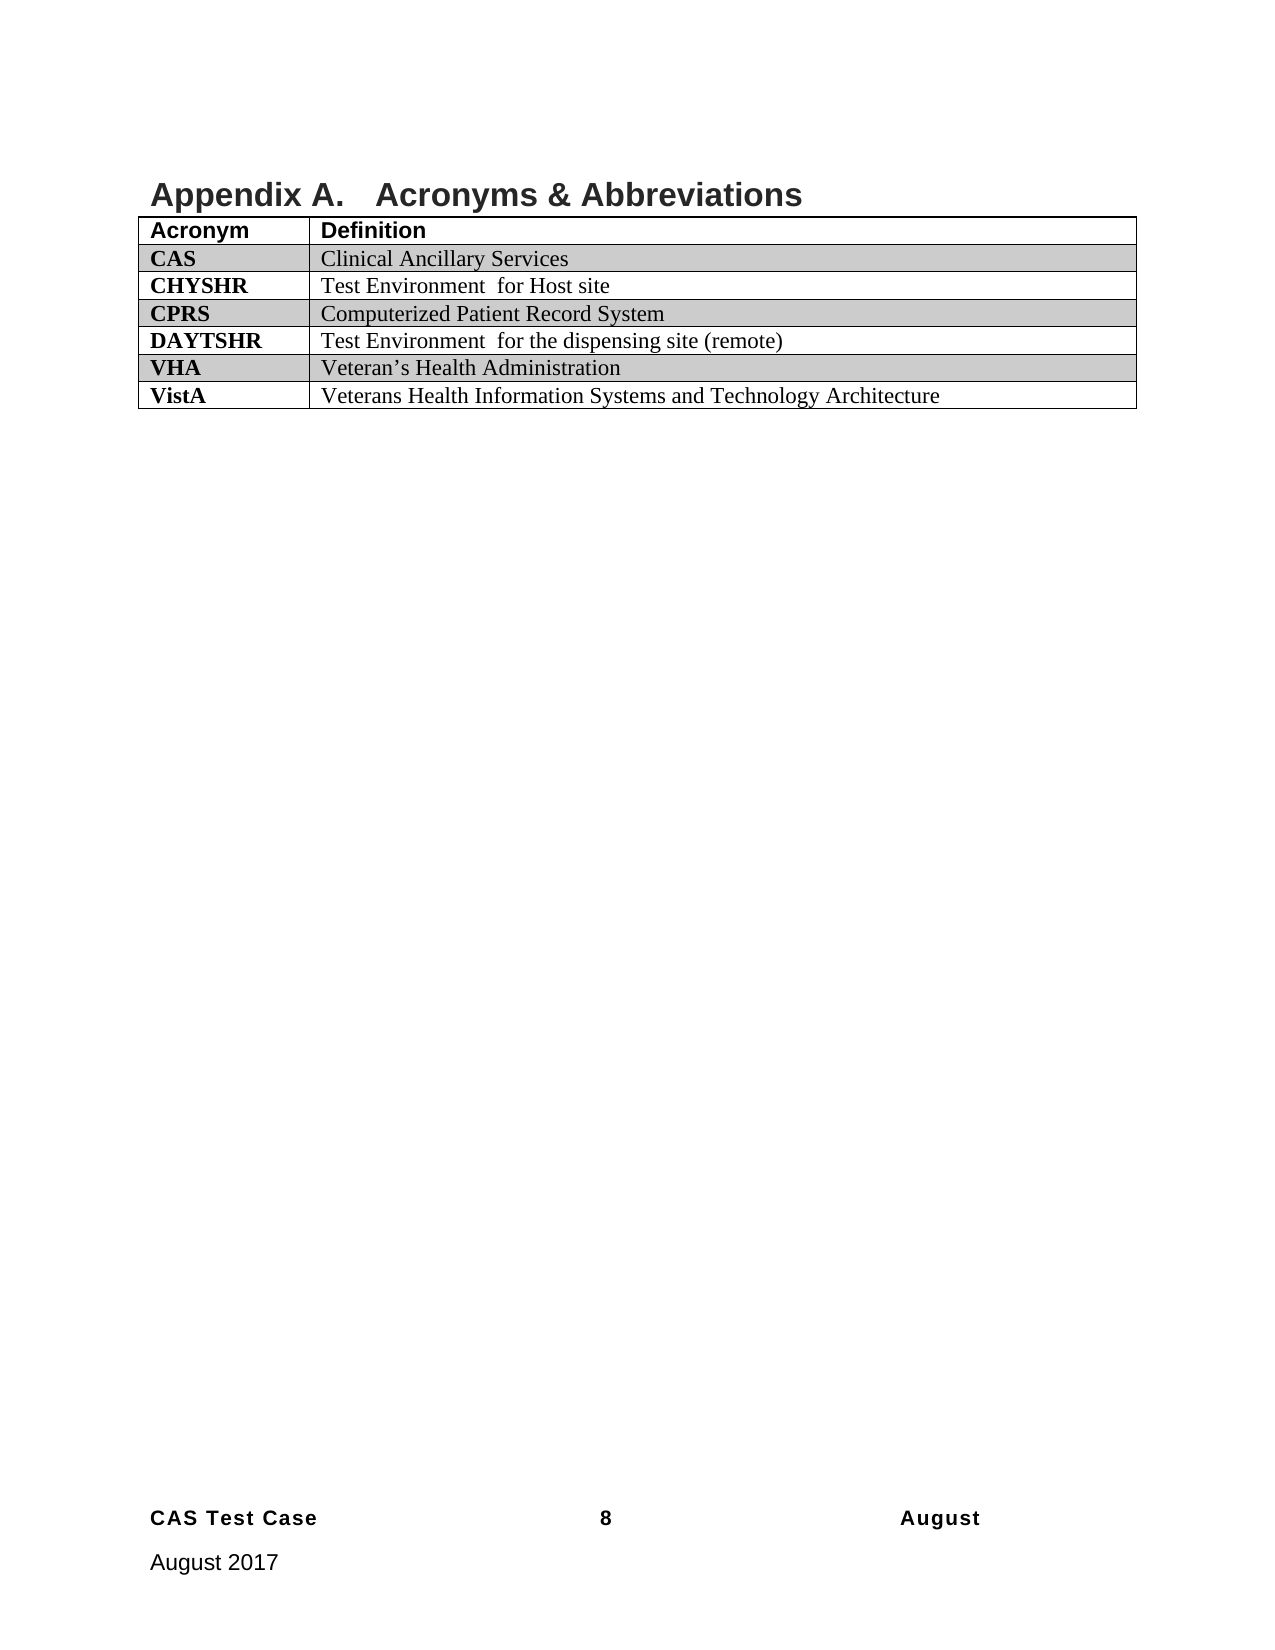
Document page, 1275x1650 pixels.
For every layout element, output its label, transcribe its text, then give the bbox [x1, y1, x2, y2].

table_cell Veterans Health Information Systems and Technology Architecture [310, 382, 1136, 408]
text Acronyms & Abbreviations [150, 175, 1125, 213]
table_cell CAS [139, 245, 309, 271]
table_cell VHA [139, 355, 309, 381]
table_cell VistA [139, 382, 309, 408]
table_cell Test Environment for the dispensing site (remote) [310, 327, 1136, 353]
table_cell Veteran’s Health Administration [310, 355, 1136, 381]
table_cell Clinical Ancillary Services [310, 245, 1136, 271]
table_header Definition [310, 218, 1136, 244]
table_cell DAYTSHR [139, 327, 309, 353]
table_cell CHYSHR [139, 272, 309, 299]
table_cell Test Environment for Host site [310, 272, 1136, 299]
table_header Acronym [139, 218, 309, 244]
table_cell Computerized Patient Record System [310, 300, 1136, 326]
table_cell CPRS [139, 300, 309, 326]
